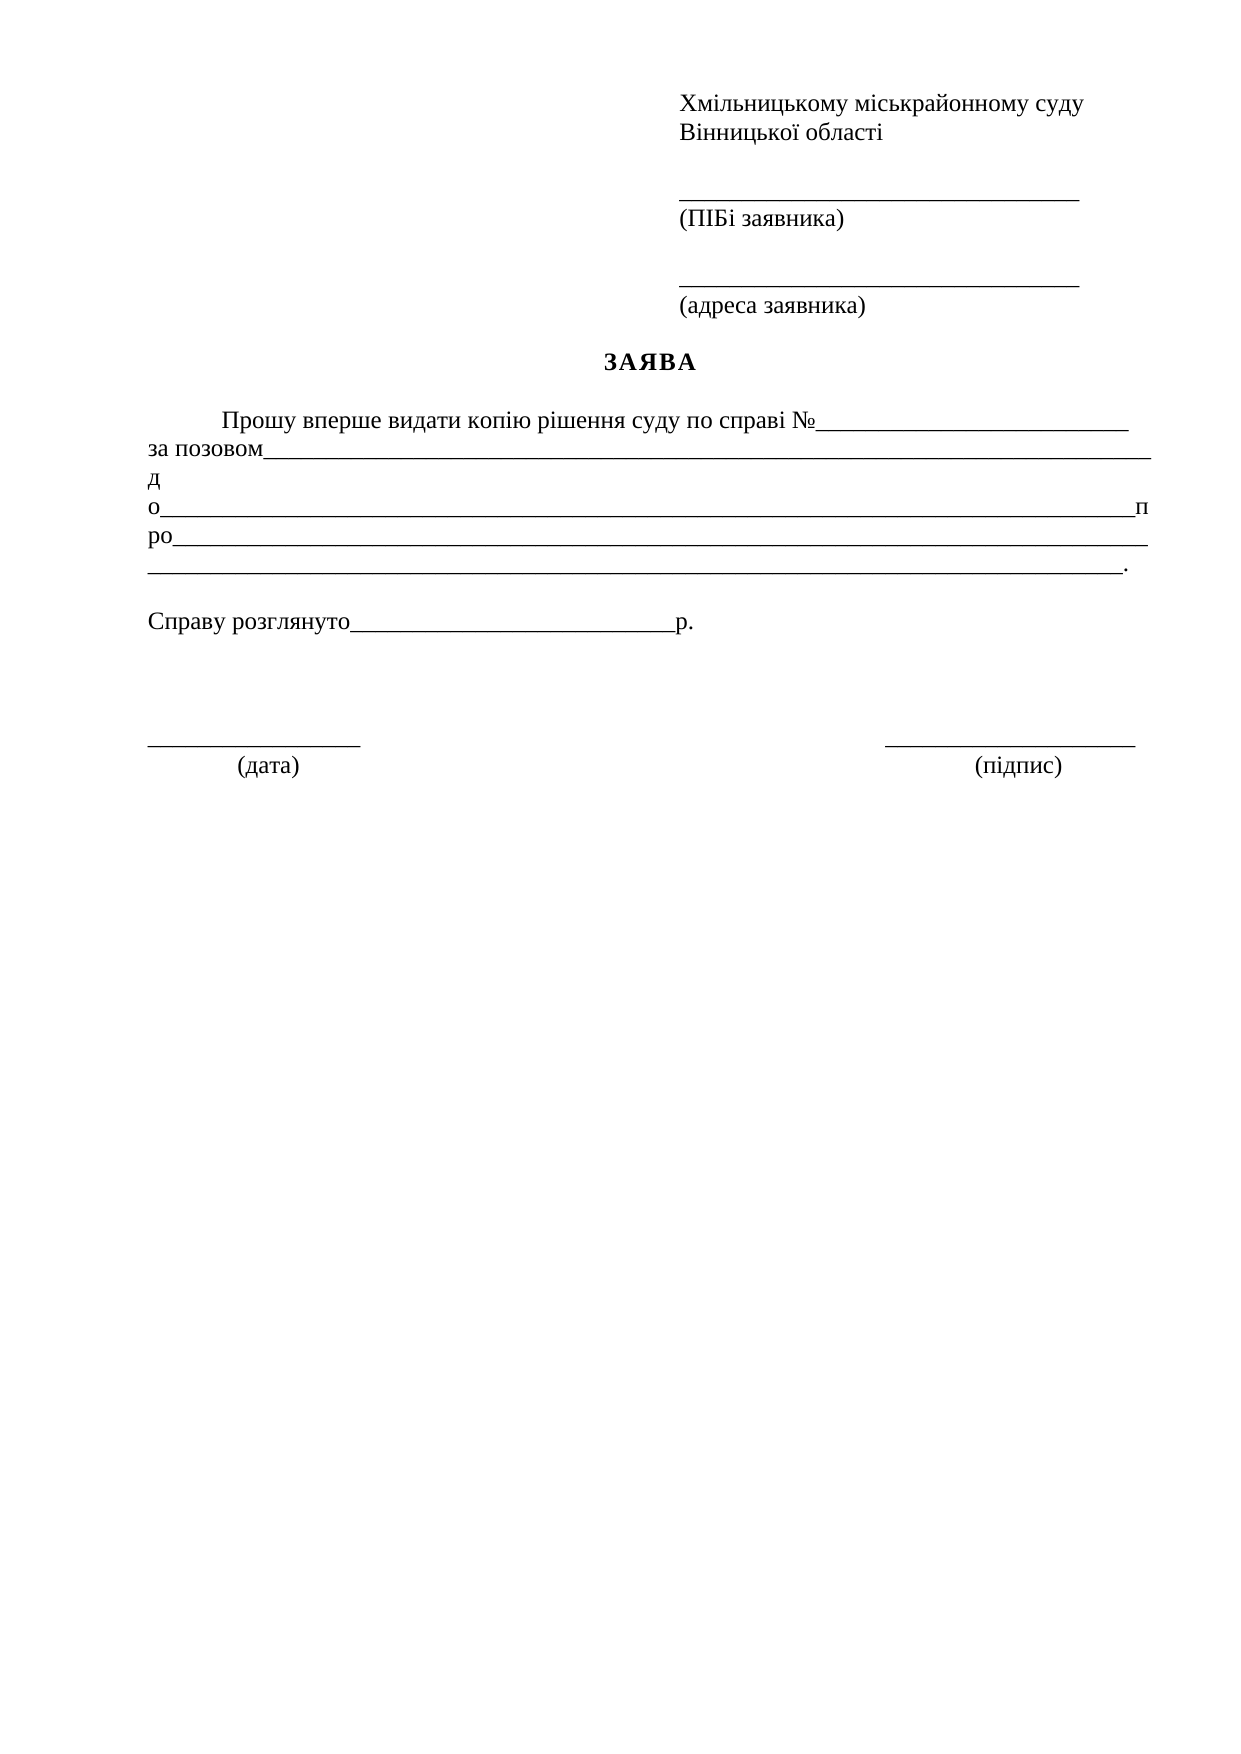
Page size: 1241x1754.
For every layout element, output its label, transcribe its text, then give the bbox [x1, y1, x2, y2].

text Хмільницькому міськрайонному суду [679, 88, 1152, 117]
text Прошу вперше видати копію рішення суду по справі №_________________________ за позовом_______________________________________________________________________ до______________________________________________________________________________про____________________________________________________________________________________________________________________________________________________________. [148, 405, 1152, 577]
text ________________________________ [679, 175, 1152, 203]
text (ПІБі заявника) [679, 203, 1152, 232]
text _________________ ____________________ [148, 721, 1152, 750]
text Вінницької області [679, 117, 1152, 146]
text ________________________________ [679, 261, 1152, 290]
text (адреса заявника) [679, 290, 1152, 318]
text ЗАЯВА [148, 347, 1152, 376]
text (дата) (підпис) [148, 750, 1152, 778]
text Справу розглянуто__________________________р. [148, 606, 1152, 635]
